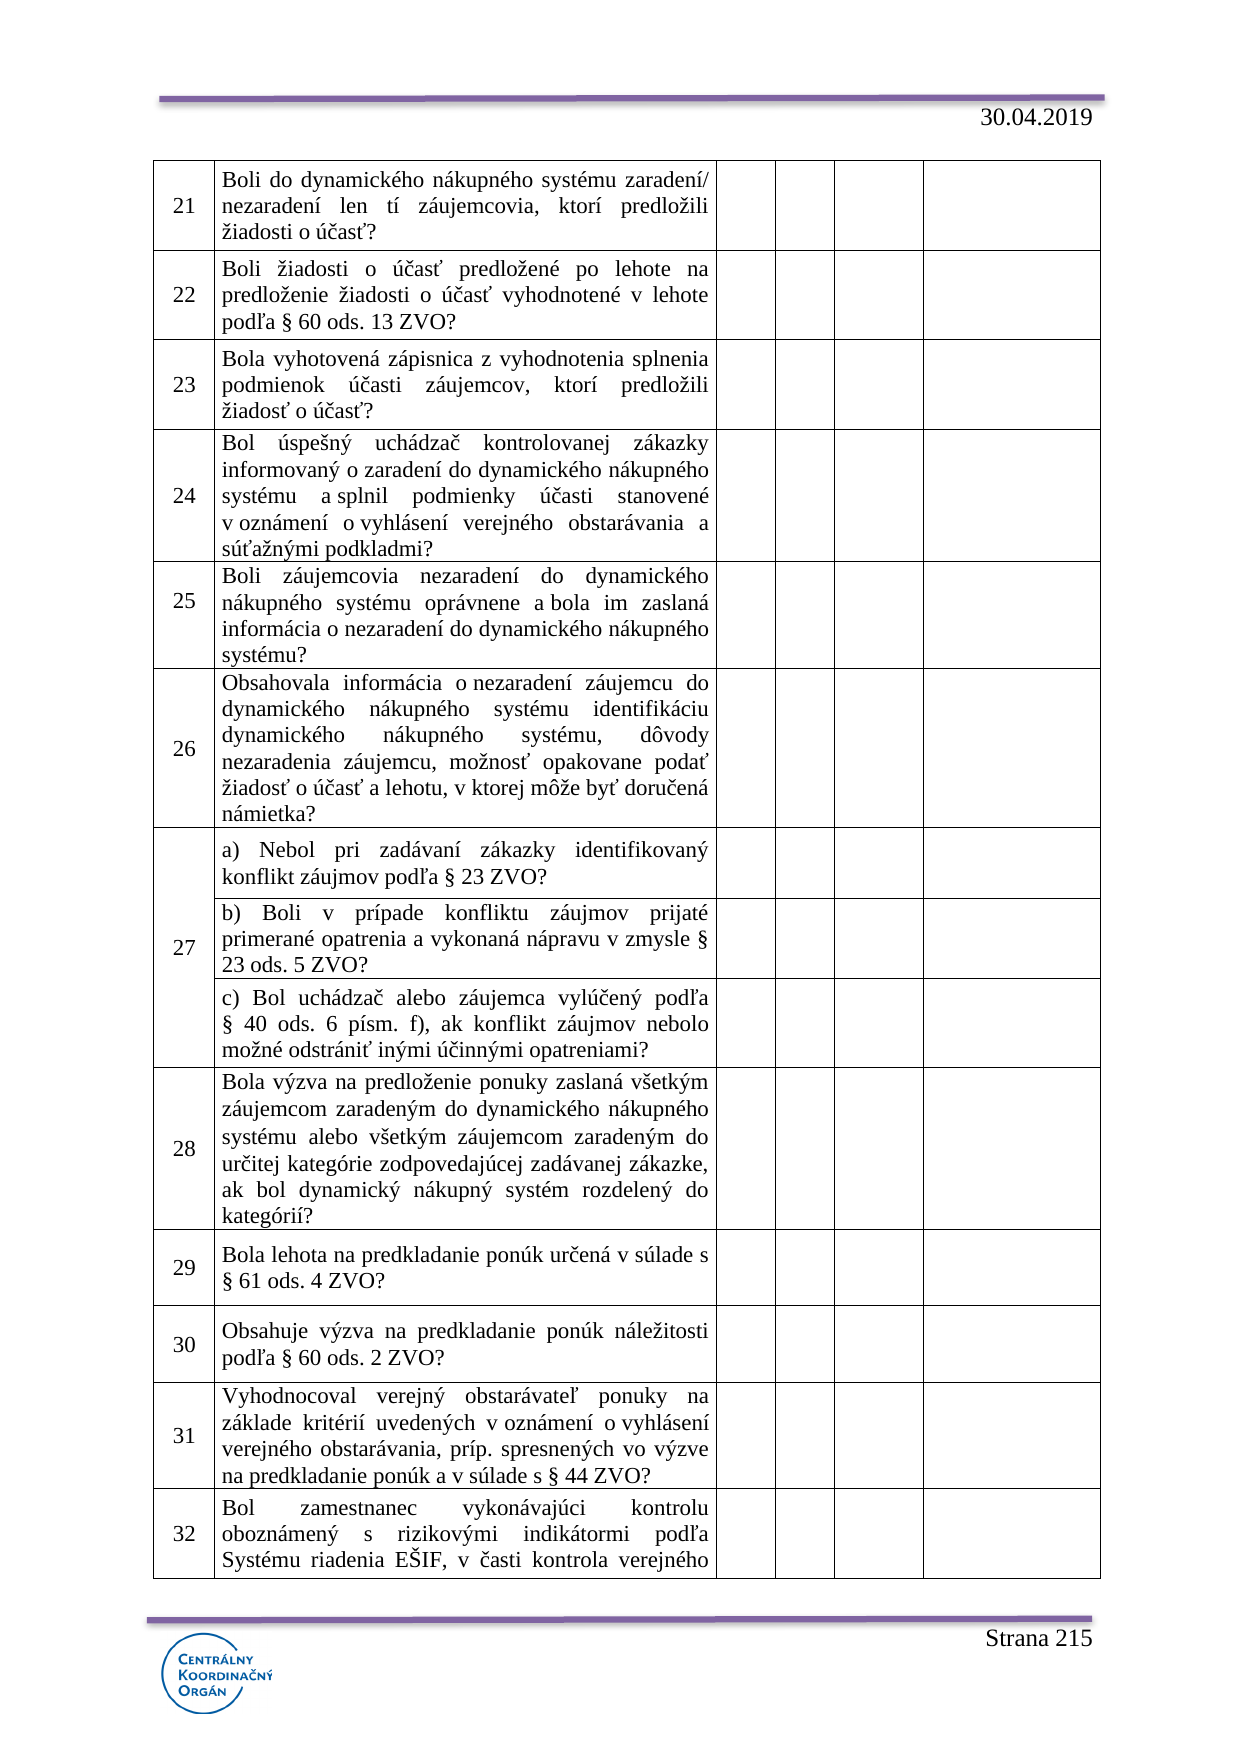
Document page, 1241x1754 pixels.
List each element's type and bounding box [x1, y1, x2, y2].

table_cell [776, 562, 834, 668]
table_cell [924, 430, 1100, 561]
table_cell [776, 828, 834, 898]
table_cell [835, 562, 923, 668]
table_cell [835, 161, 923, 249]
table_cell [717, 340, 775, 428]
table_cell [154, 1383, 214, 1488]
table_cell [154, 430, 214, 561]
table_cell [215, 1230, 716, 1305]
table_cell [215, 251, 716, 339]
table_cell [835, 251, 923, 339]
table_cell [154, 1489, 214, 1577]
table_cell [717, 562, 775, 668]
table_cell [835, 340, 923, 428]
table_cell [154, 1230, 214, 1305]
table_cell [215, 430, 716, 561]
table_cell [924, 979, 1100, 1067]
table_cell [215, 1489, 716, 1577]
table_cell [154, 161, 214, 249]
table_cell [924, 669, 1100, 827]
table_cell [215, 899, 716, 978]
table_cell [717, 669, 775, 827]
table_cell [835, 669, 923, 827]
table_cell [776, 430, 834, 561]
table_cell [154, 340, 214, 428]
picture [159, 1631, 272, 1713]
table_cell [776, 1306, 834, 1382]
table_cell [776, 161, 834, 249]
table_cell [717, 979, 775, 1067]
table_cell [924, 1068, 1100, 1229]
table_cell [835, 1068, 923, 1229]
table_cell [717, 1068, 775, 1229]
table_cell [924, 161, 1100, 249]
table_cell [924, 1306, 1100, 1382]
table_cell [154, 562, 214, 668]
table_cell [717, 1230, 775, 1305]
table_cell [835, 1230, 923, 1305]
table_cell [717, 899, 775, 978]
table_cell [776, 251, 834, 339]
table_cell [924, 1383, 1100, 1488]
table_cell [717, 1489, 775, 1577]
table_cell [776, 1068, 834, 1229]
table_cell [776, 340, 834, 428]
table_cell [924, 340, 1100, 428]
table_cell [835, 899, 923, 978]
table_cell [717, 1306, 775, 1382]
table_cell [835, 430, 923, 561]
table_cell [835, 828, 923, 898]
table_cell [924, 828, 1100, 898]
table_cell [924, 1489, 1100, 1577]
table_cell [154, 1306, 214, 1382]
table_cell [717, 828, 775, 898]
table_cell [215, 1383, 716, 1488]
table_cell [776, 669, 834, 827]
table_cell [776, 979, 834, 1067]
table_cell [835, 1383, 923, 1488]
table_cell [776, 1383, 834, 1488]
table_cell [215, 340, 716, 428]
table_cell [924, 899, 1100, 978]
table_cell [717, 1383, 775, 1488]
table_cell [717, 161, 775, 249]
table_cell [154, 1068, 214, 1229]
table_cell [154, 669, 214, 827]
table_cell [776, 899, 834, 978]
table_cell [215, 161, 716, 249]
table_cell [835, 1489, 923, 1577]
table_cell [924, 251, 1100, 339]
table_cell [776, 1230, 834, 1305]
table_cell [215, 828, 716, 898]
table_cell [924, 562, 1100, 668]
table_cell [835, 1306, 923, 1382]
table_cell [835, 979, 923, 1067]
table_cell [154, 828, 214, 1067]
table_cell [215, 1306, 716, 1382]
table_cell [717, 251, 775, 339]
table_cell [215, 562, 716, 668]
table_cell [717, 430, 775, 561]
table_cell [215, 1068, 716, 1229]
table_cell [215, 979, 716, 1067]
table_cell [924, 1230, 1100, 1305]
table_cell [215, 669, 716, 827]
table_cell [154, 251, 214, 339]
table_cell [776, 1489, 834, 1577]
